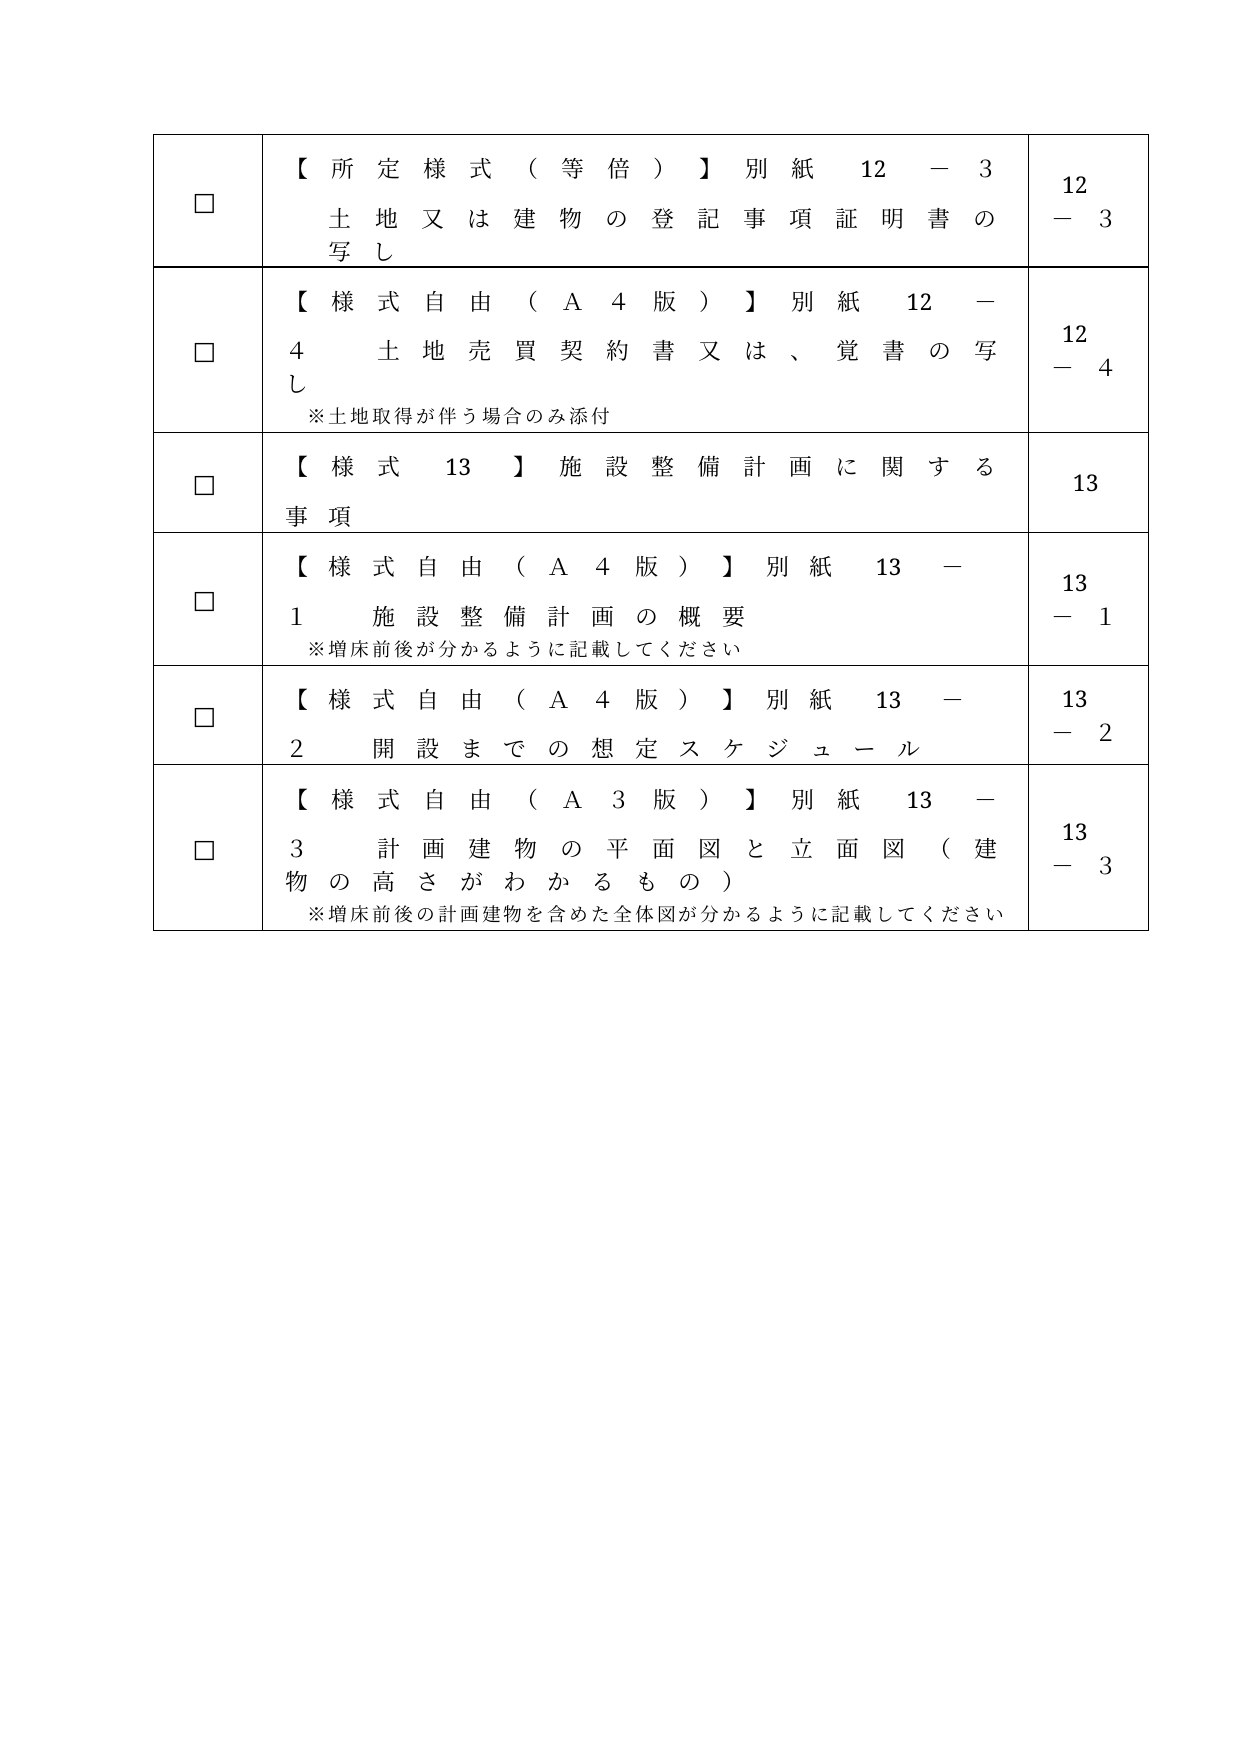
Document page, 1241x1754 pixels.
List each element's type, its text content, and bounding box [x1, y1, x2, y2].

table_cell 13－１ [1029, 533, 1148, 664]
table_cell 13 [1029, 433, 1148, 532]
table_cell 12－３ [1029, 135, 1148, 266]
table_cell □ [154, 433, 262, 532]
table_cell 【様式自由（Ａ４版）】別紙13－１ 施設整備計画の概要 ※増床前後が分かるように記載してください [263, 533, 1028, 664]
table_cell □ [154, 666, 262, 764]
table_cell 【様式自由（Ａ４版）】別紙13－２ 開設までの想定スケジュール [263, 666, 1028, 764]
table_cell □ [154, 765, 262, 930]
table_cell 【所定様式（等倍）】別紙12－３ 土地又は建物の登記事項証明書の写し [263, 135, 1028, 266]
table_cell 【様式自由（Ａ３版）】別紙13－３ 計画建物の平面図と立面図（建物の高さがわかるもの） ※増床前後の計画建物を含めた全体図が分かるように記載してください [263, 765, 1028, 930]
table_cell □ [154, 533, 262, 664]
table_cell 【様式13】施設整備計画に関する事項 [263, 433, 1028, 532]
table_cell 13－２ [1029, 666, 1148, 764]
table_cell 12－４ [1029, 268, 1148, 432]
table_cell □ [154, 268, 262, 432]
table_cell 【様式自由（Ａ４版）】別紙12－４ 土地売買契約書又は、覚書の写し ※土地取得が伴う場合のみ添付 [263, 268, 1028, 432]
table_cell □ [154, 135, 262, 266]
table_cell 13－３ [1029, 765, 1148, 930]
